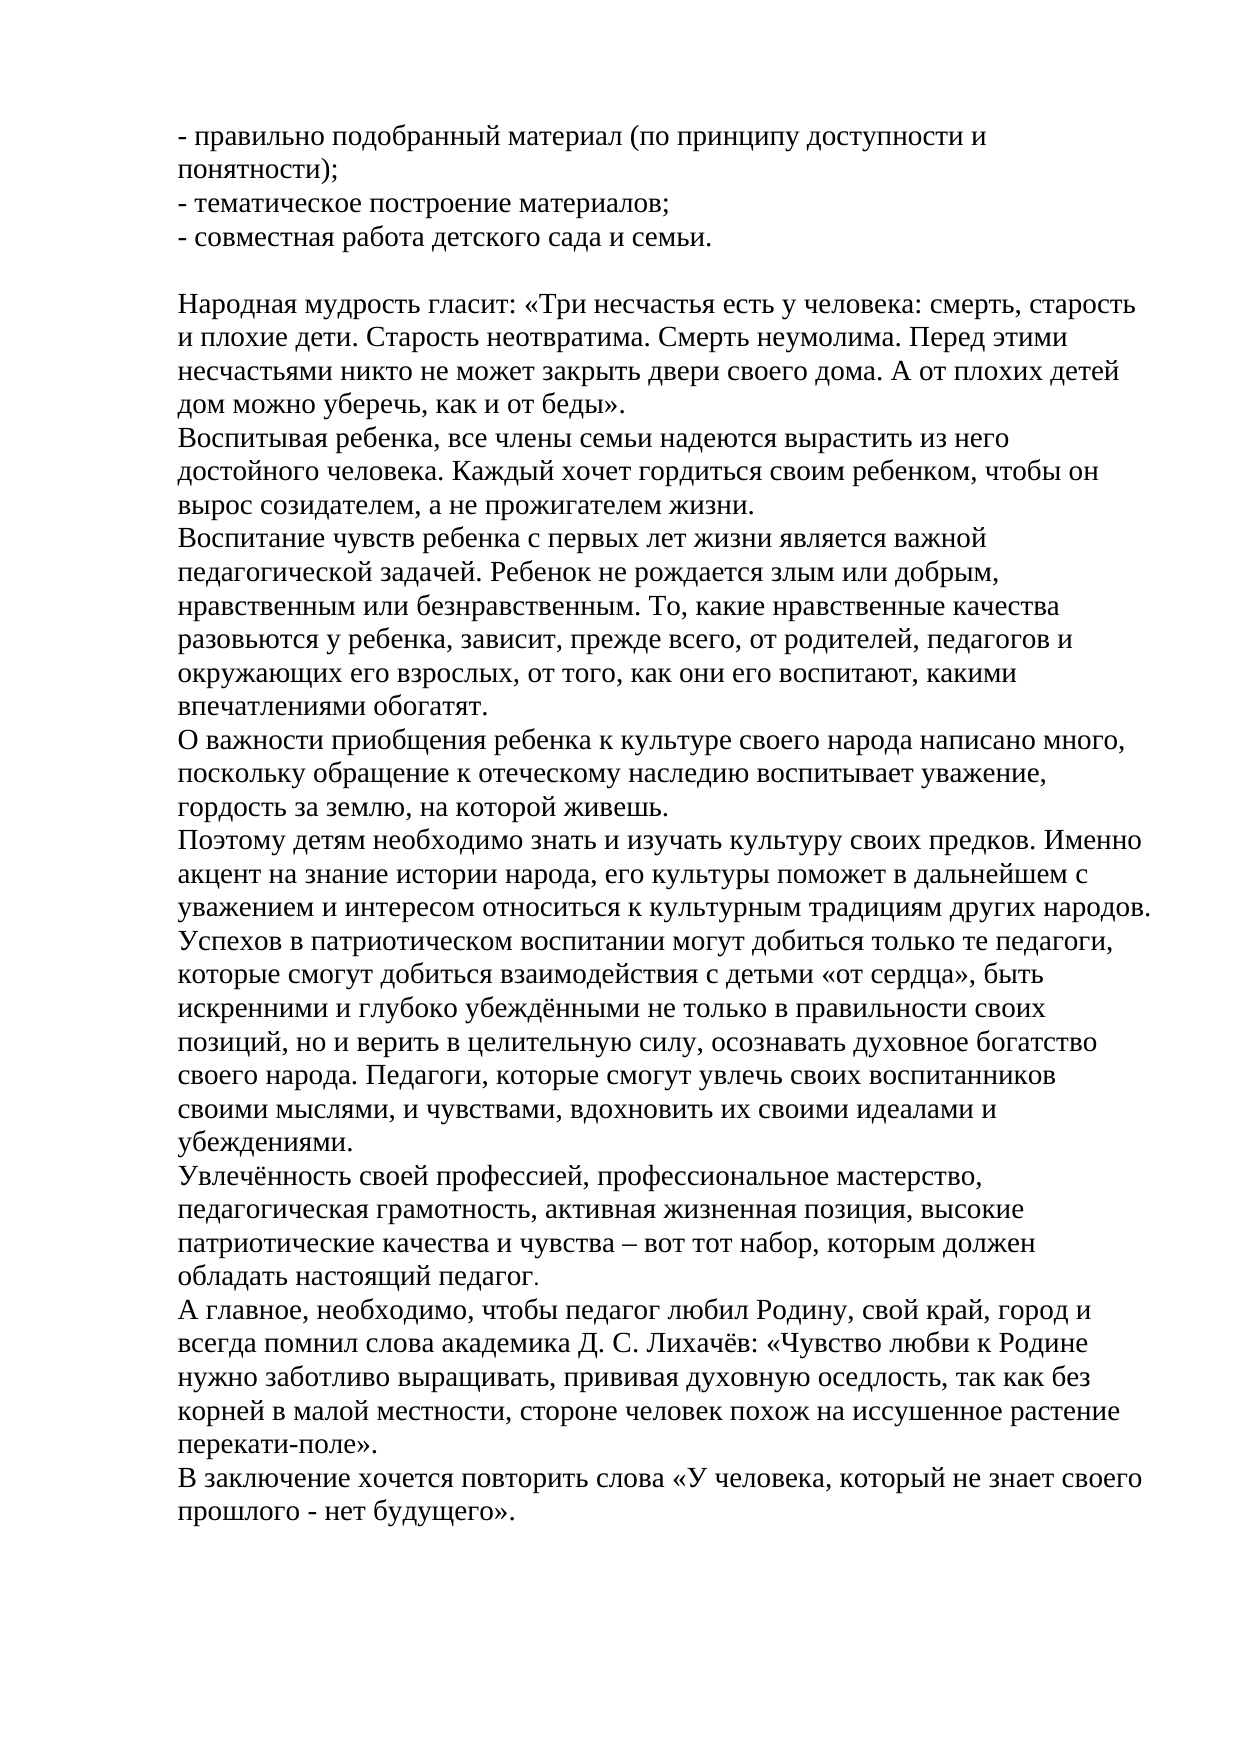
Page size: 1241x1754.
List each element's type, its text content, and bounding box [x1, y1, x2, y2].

text Успехов в патриотическом воспитании могут добиться только те педагоги, которые смогут добиться взаимодействия с детьми «от сердца», быть искренними и глубоко убеждёнными не только в правильности своих позиций, но и верить в целительную силу, осознавать духовное богатство своего народа. Педагоги, которые смогут увлечь своих воспитанников своими мыслями, и чувствами, вдохновить их своими идеалами и убеждениями. [177, 923, 1152, 1158]
text Увлечённость своей профессией, профессиональное мастерство, педагогическая грамотность, активная жизненная позиция, высокие патриотические качества и чувства – вот тот набор, которым должен обладать настоящий педагог. [177, 1158, 1152, 1292]
text - совместная работа детского сада и семьи. [177, 219, 1152, 252]
text Поэтому детям необходимо знать и изучать культуру своих предков. Именно акцент на знание истории народа, его культуры поможет в дальнейшем с уважением и интересом относиться к культурным традициям других народов. [177, 822, 1152, 923]
text - правильно подобранный материал (по принципу доступности и понятности); [177, 118, 1152, 185]
text В заключение хочется повторить слова «У человека, который не знает своего прошлого - нет будущего». [177, 1460, 1152, 1527]
text Народная мудрость гласит: «Три несчастья есть у человека: смерть, старость и плохие дети. Старость неотвратима. Смерть неумолима. Перед этими несчастьями никто не может закрыть двери своего дома. А от плохих детей дом можно уберечь, как и от беды». [177, 286, 1152, 420]
text О важности приобщения ребенка к культуре своего народа написано много, поскольку обращение к отеческому наследию воспитывает уважение, гордость за землю, на которой живешь. [177, 722, 1152, 822]
text - тематическое построение материалов; [177, 185, 1152, 219]
text Воспитывая ребенка, все члены семьи надеются вырастить из него достойного человека. Каждый хочет гордиться своим ребенком, чтобы он вырос созидателем, а не прожигателем жизни. [177, 420, 1152, 521]
text Воспитание чувств ребенка с первых лет жизни является важной педагогической задачей. Ребенок не рождается злым или добрым, нравственным или безнравственным. То, какие нравственные качества разовьются у ребенка, зависит, прежде всего, от родителей, педагогов и окружающих его взрослых, от того, как они его воспитают, какими впечатлениями обогатят. [177, 521, 1152, 722]
text А главное, необходимо, чтобы педагог любил Родину, свой край, город и всегда помнил слова академика Д. С. Лихачёв: «Чувство любви к Родине нужно заботливо выращивать, прививая духовную оседлость, так как без корней в малой местности, стороне человек похож на иссушенное растение перекати-поле». [177, 1292, 1152, 1460]
